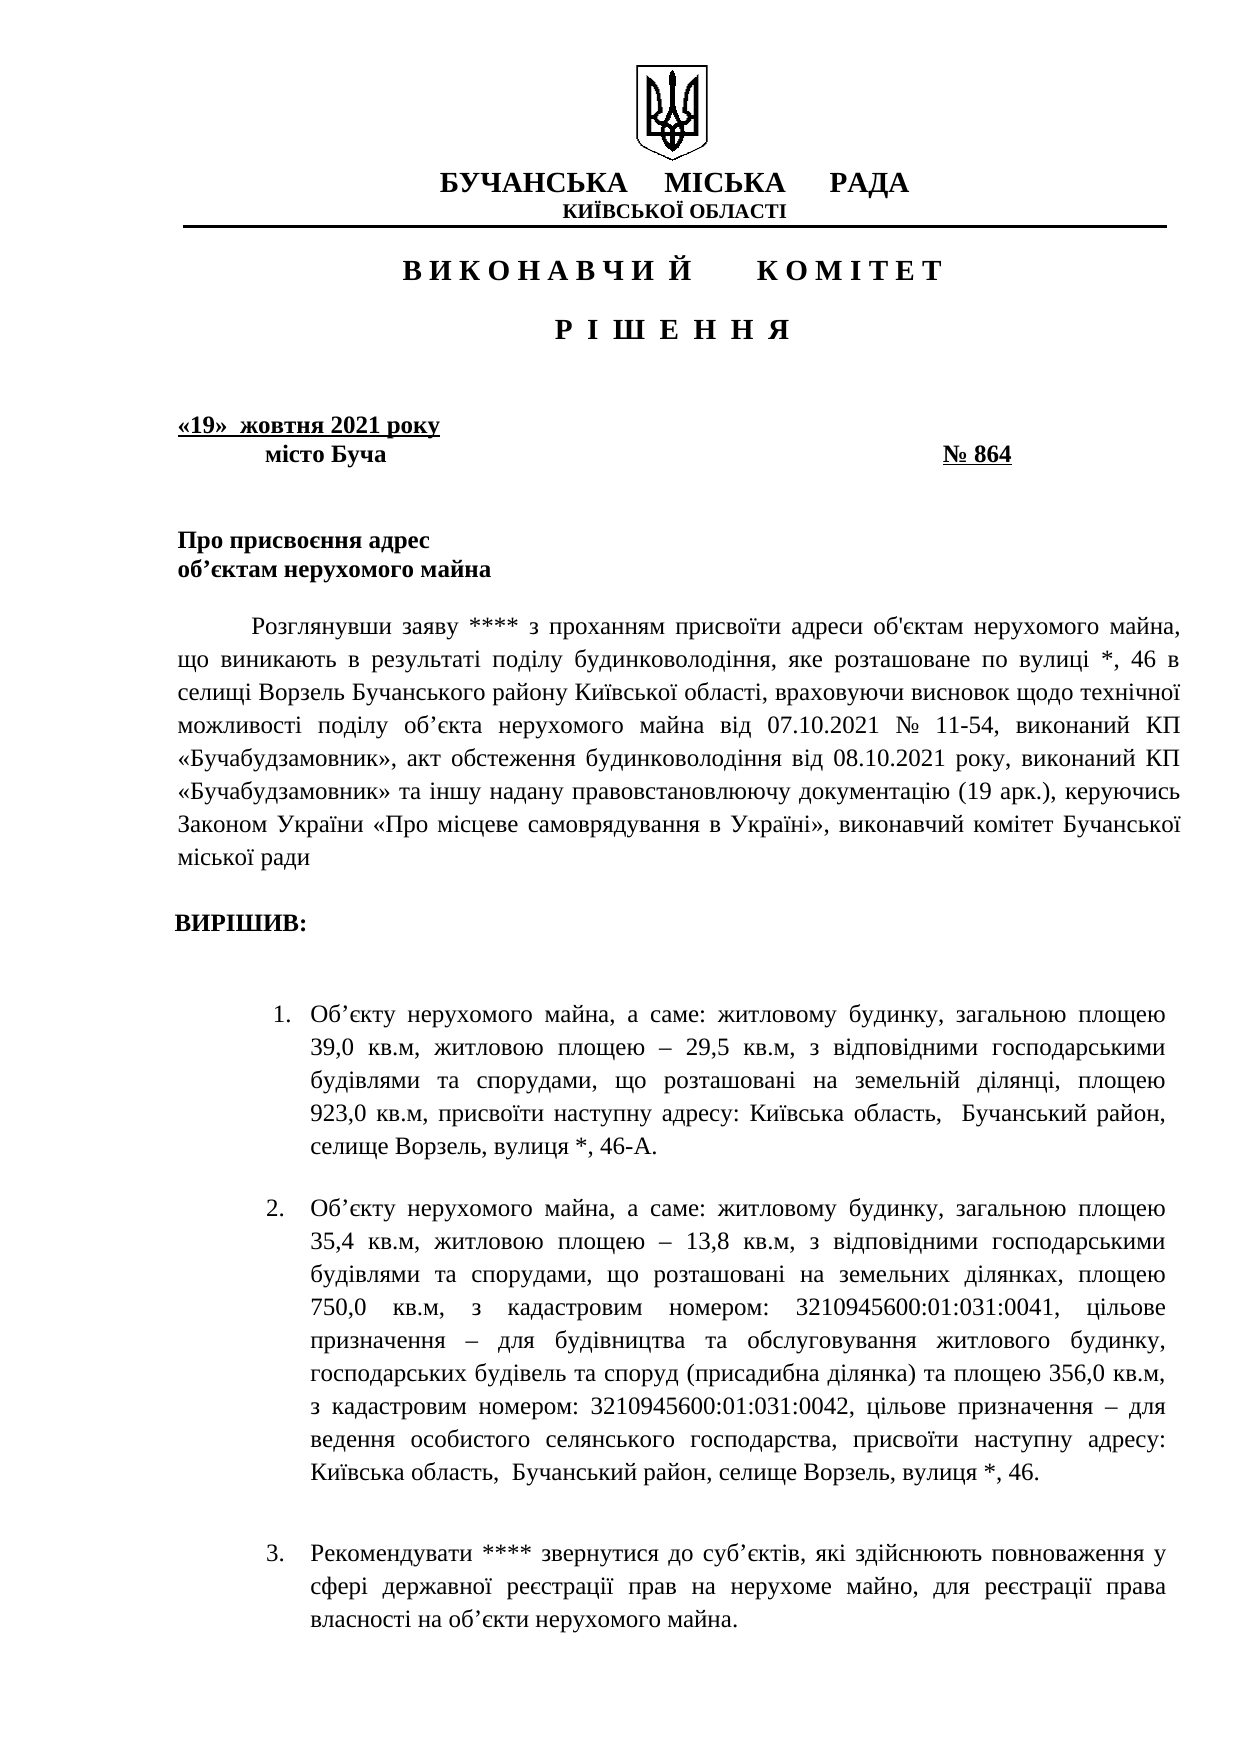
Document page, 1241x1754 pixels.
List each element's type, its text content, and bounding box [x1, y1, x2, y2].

text «19» жовтня 2021 року [177, 410, 1167, 439]
text КИЇВСЬКОЇ ОБЛАСТІ [183, 199, 1167, 225]
list Об’єкту нерухомого майна, а саме: житловому будинку, загальною площею 39,0 кв.м, житловою площею – 29,5 кв.м, з відповідними господарськими будівлями та спорудами, що розташовані на земельній ділянці, площею 923,0 кв.м, присвоїти наступну адресу: Київська область, Бучанський район, селище Ворзель, вулиця *, 46-А. [273, 999, 1167, 1160]
text місто Буча № 864 [177, 439, 1167, 468]
text ВИРІШИВ: [118, 908, 1167, 937]
text Розглянувши заяву **** з проханням присвоїти адреси об'єктам нерухомого майна, що виникають в результаті поділу будинковолодіння, яке розташоване по вулиці *, 46 в селищі Ворзель Бучанського району Київської області, враховуючи висновок щодо технічної можливості поділу об’єкта нерухомого майна від 07.10.2021 № 11-54, виконаний КП «Бучабудзамовник», акт обстеження будинковолодіння від 08.10.2021 року, виконаний КП «Бучабудзамовник» та іншу надану правовстановлюючу документацію (19 арк.), керуючись Законом України «Про місцеве самоврядування в Україні», виконавчий комітет Бучанської міської ради [177, 611, 1181, 871]
text об’єктам нерухомого майна [177, 554, 1167, 583]
text Р І Ш Е Н Н Я [177, 312, 1167, 345]
list Об’єкту нерухомого майна, а саме: житловому будинку, загальною площею 35,4 кв.м, житловою площею – 13,8 кв.м, з відповідними господарськими будівлями та спорудами, що розташовані на земельних ділянках, площею 750,0 кв.м, з кадастровим номером: 3210945600:01:031:0041, цільове призначення – для будівництва та обслуговування житлового будинку, господарських будівель та споруд (присадибна ділянка) та площею 356,0 кв.м, з кадастровим номером: 3210945600:01:031:0042, цільове призначення – для ведення особистого селянського господарства, присвоїти наступну адресу: Київська область, Бучанський район, селище Ворзель, вулиця *, 46. [266, 1193, 1167, 1486]
text БУЧАНСЬКА МІСЬКА РАДА [183, 165, 1167, 199]
list Рекомендувати **** звернутися до суб’єктів, які здійснюють повноваження у сфері державної реєстрації прав на нерухоме майно, для реєстрації права власності на об’єкти нерухомого майна. [266, 1538, 1167, 1633]
text Про присвоєння адрес [177, 525, 1167, 554]
text В И К О Н А В Ч И Й К О М І Т Е Т [177, 253, 1167, 287]
